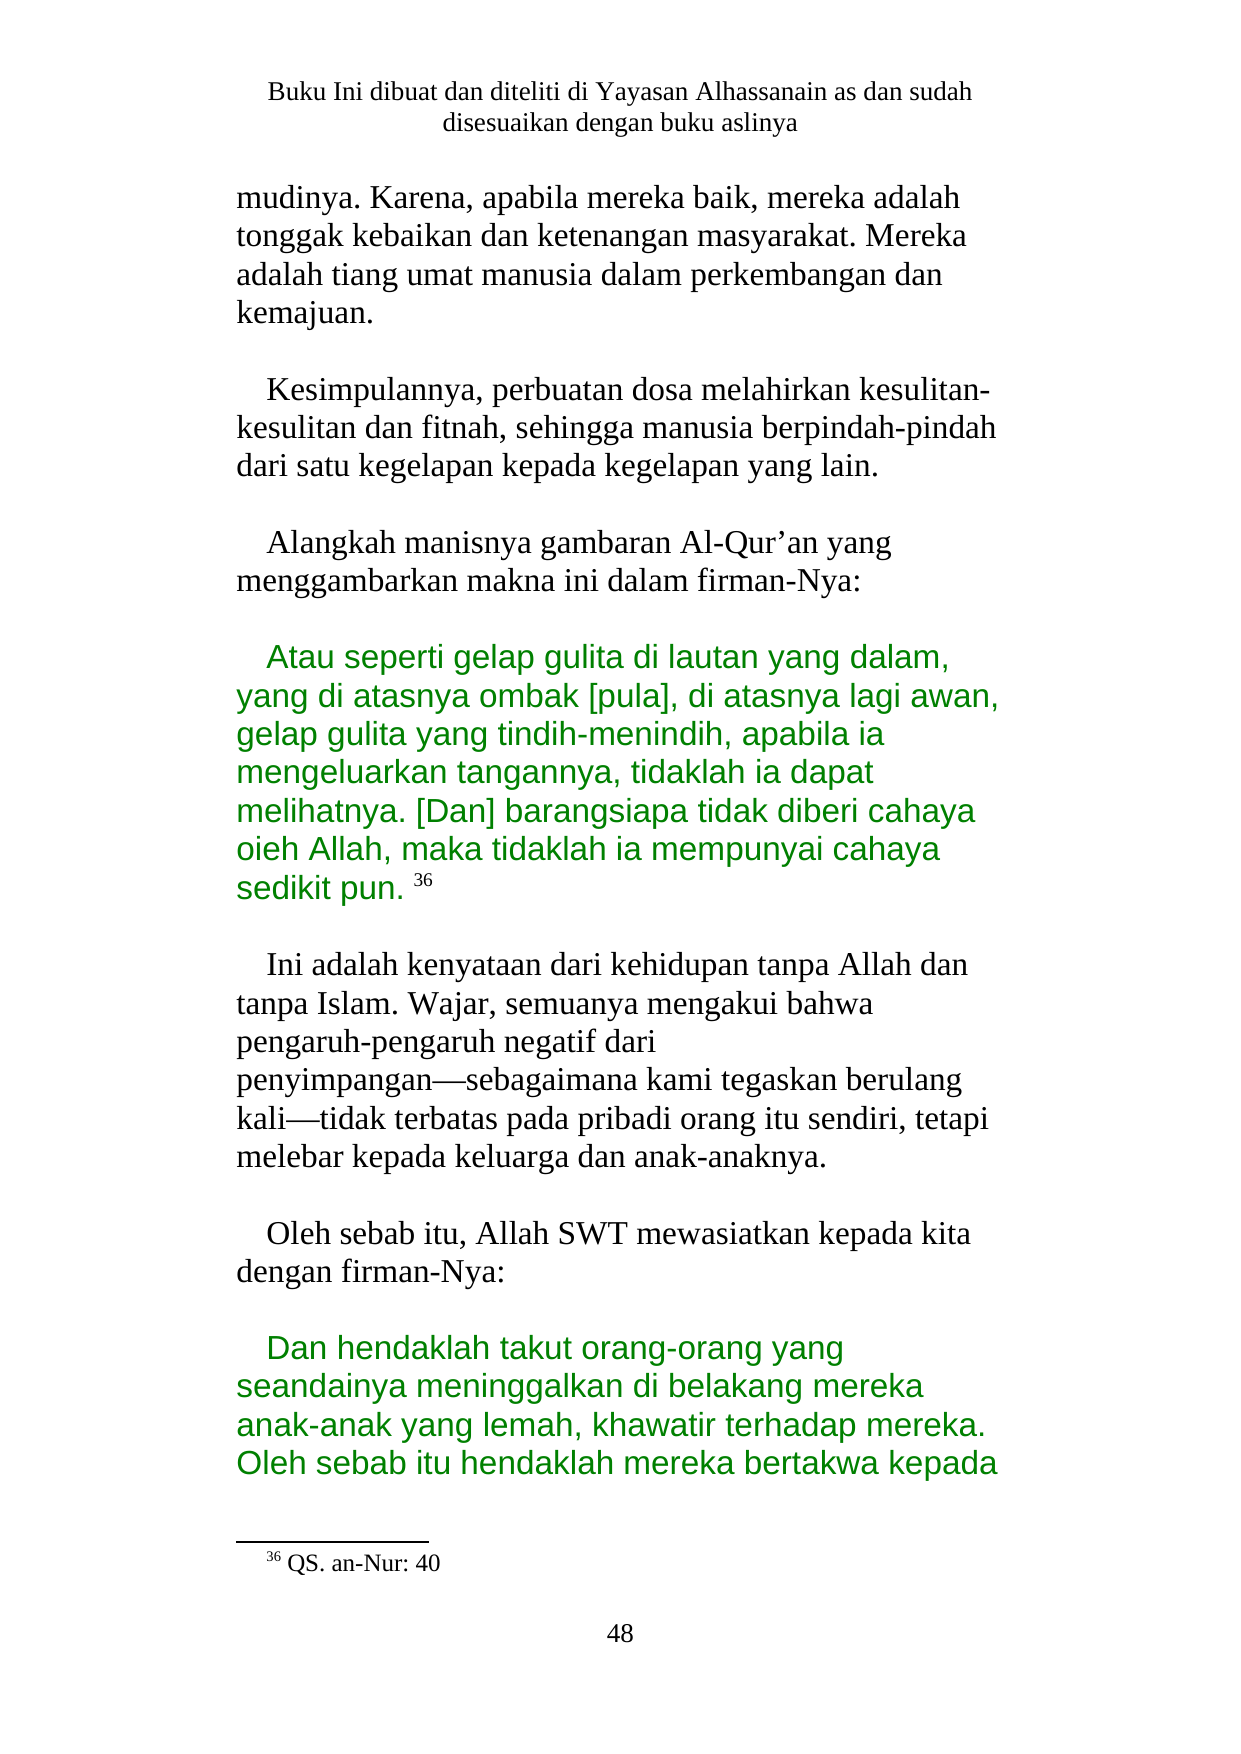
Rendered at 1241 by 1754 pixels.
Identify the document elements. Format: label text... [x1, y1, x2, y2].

text Kesimpulannya, perbuatan dosa melahirkan kesulitan-kesulitan dan fitnah, sehingga manusia berpindah-pindah dari satu kegelapan kepada kegelapan yang lain. [236, 369, 1004, 484]
text Ini adalah kenyataan dari kehidupan tanpa Allah dan tanpa Islam. Wajar, semuanya mengakui bahwa pengaruh-pengaruh negatif dari penyimpangan―sebagaimana kami tegaskan berulang kali―tidak terbatas pada pribadi orang itu sendiri, tetapi melebar kepada keluarga dan anak-anaknya. [236, 945, 1004, 1175]
text Alangkah manisnya gambaran Al-Qur’an yang menggambarkan makna ini dalam firman-Nya: [236, 522, 1004, 599]
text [236, 177, 1004, 331]
text Atau seperti gelap gulita di lautan yang dalam, yang di atasnya ombak [pula], di atasnya lagi awan, gelap gulita yang tindih-menindih, apabila ia mengeluarkan tangannya, tidaklah ia dapat melihatnya. [Dan] barangsiapa tidak diberi cahaya oieh Allah, maka tidaklah ia mempunyai cahaya sedikit pun. [236, 637, 1004, 906]
text Oleh sebab itu, Allah SWT mewasiatkan kepada kita dengan firman-Nya: [236, 1213, 1004, 1290]
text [236, 1328, 1004, 1482]
